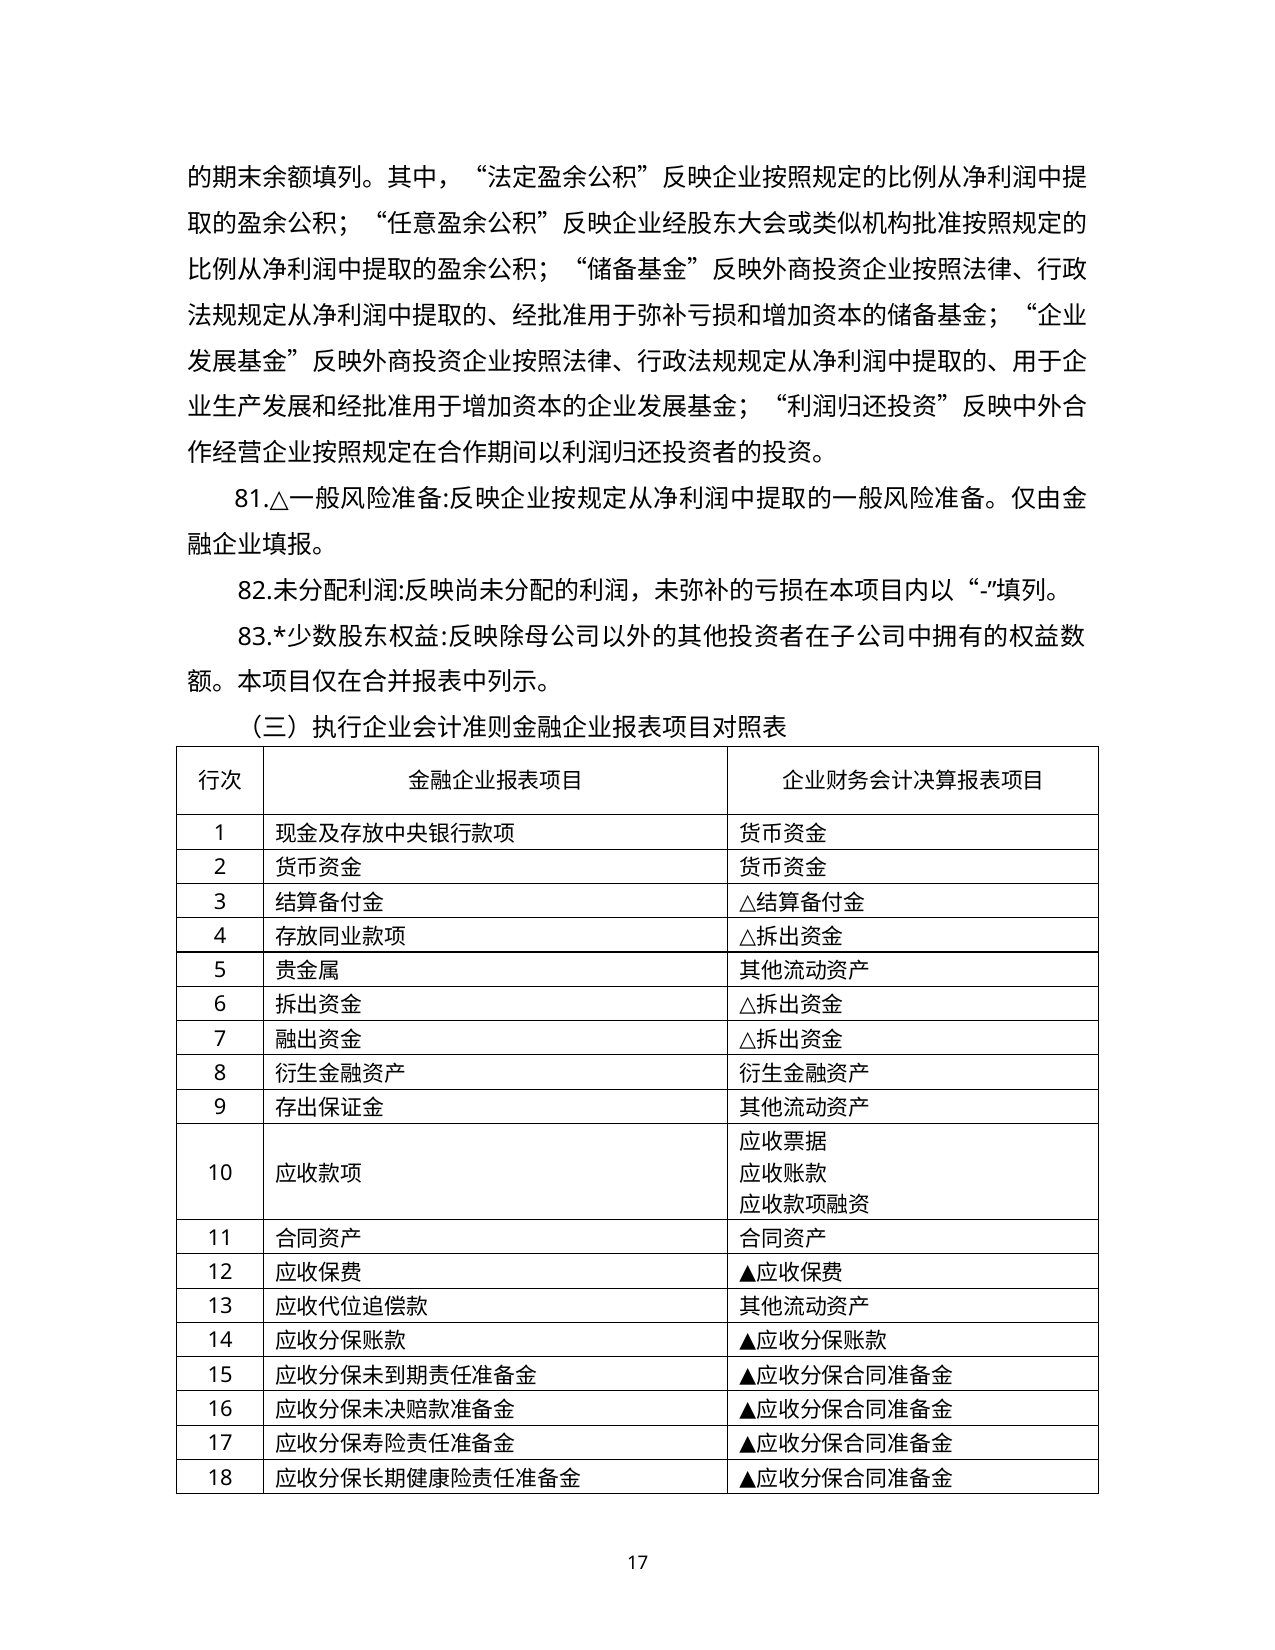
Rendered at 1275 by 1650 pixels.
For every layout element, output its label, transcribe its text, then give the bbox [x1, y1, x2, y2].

table_cell 应收分保长期健康险责任准备金 [264, 1460, 727, 1493]
table_cell 货币资金 [728, 850, 1098, 883]
table_cell 应收款项 [264, 1124, 727, 1219]
table_cell 18 [177, 1460, 263, 1493]
table_cell 货币资金 [728, 815, 1098, 849]
table_cell 衍生金融资产 [264, 1055, 727, 1088]
table_cell ▲应收分保账款 [728, 1323, 1098, 1356]
table_cell 结算备付金 [264, 884, 727, 917]
table_cell 存放同业款项 [264, 918, 727, 951]
table_cell ▲应收分保合同准备金 [728, 1426, 1098, 1459]
table_cell 7 [177, 1021, 263, 1054]
table_cell ▲应收保费 [728, 1254, 1098, 1287]
table_cell ▲应收分保合同准备金 [728, 1460, 1098, 1493]
table_cell △拆出资金 [728, 1021, 1098, 1054]
table_cell 1 [177, 815, 263, 849]
table_cell 8 [177, 1055, 263, 1088]
table_cell ▲应收分保合同准备金 [728, 1357, 1098, 1390]
table_cell 应收代位追偿款 [264, 1289, 727, 1322]
table_cell 应收分保未到期责任准备金 [264, 1357, 727, 1390]
table_cell 3 [177, 884, 263, 917]
table_cell 16 [177, 1391, 263, 1424]
table_cell 合同资产 [728, 1220, 1098, 1253]
table_cell 其他流动资产 [728, 1090, 1098, 1123]
table_cell 11 [177, 1220, 263, 1253]
table_cell 17 [177, 1426, 263, 1459]
text （三）执行企业会计准则金融企业报表项目对照表 [187, 700, 1087, 746]
table_cell 14 [177, 1323, 263, 1356]
table_cell 4 [177, 918, 263, 951]
table_cell 存出保证金 [264, 1090, 727, 1123]
table_cell 应收分保账款 [264, 1323, 727, 1356]
table_cell △拆出资金 [728, 987, 1098, 1020]
table_cell 拆出资金 [264, 987, 727, 1020]
table_cell 9 [177, 1090, 263, 1123]
table_cell 其他流动资产 [728, 1289, 1098, 1322]
table_cell 6 [177, 987, 263, 1020]
table_cell 应收分保寿险责任准备金 [264, 1426, 727, 1459]
table_cell 衍生金融资产 [728, 1055, 1098, 1088]
table_cell 应收分保未决赔款准备金 [264, 1391, 727, 1424]
text 82.未分配利润:反映尚未分配的利润，未弥补的亏损在本项目内以“-”填列。 [187, 562, 1087, 608]
table_cell ▲应收分保合同准备金 [728, 1391, 1098, 1424]
table_cell 其他流动资产 [728, 953, 1098, 986]
table_cell 12 [177, 1254, 263, 1287]
text 83.*少数股东权益:反映除母公司以外的其他投资者在子公司中拥有的权益数额。本项目仅在合并报表中列示。 [187, 608, 1087, 700]
table_cell 5 [177, 953, 263, 986]
table_cell △结算备付金 [728, 884, 1098, 917]
table_header 金融企业报表项目 [264, 747, 727, 814]
table_cell 15 [177, 1357, 263, 1390]
table_header 行次 [177, 747, 263, 814]
table_cell 13 [177, 1289, 263, 1322]
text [187, 150, 1087, 471]
table_cell 现金及存放中央银行款项 [264, 815, 727, 849]
table_cell 货币资金 [264, 850, 727, 883]
table_cell 应收保费 [264, 1254, 727, 1287]
table_cell △拆出资金 [728, 918, 1098, 951]
table_cell 融出资金 [264, 1021, 727, 1054]
table_cell 10 [177, 1124, 263, 1219]
table_cell 合同资产 [264, 1220, 727, 1253]
text 81.△一般风险准备:反映企业按规定从净利润中提取的一般风险准备。仅由金融企业填报。 [187, 471, 1087, 562]
table_cell 贵金属 [264, 953, 727, 986]
table_cell 应收票据 应收账款 应收款项融资 [728, 1124, 1098, 1219]
table_cell 2 [177, 850, 263, 883]
table_header 企业财务会计决算报表项目 [728, 747, 1098, 814]
